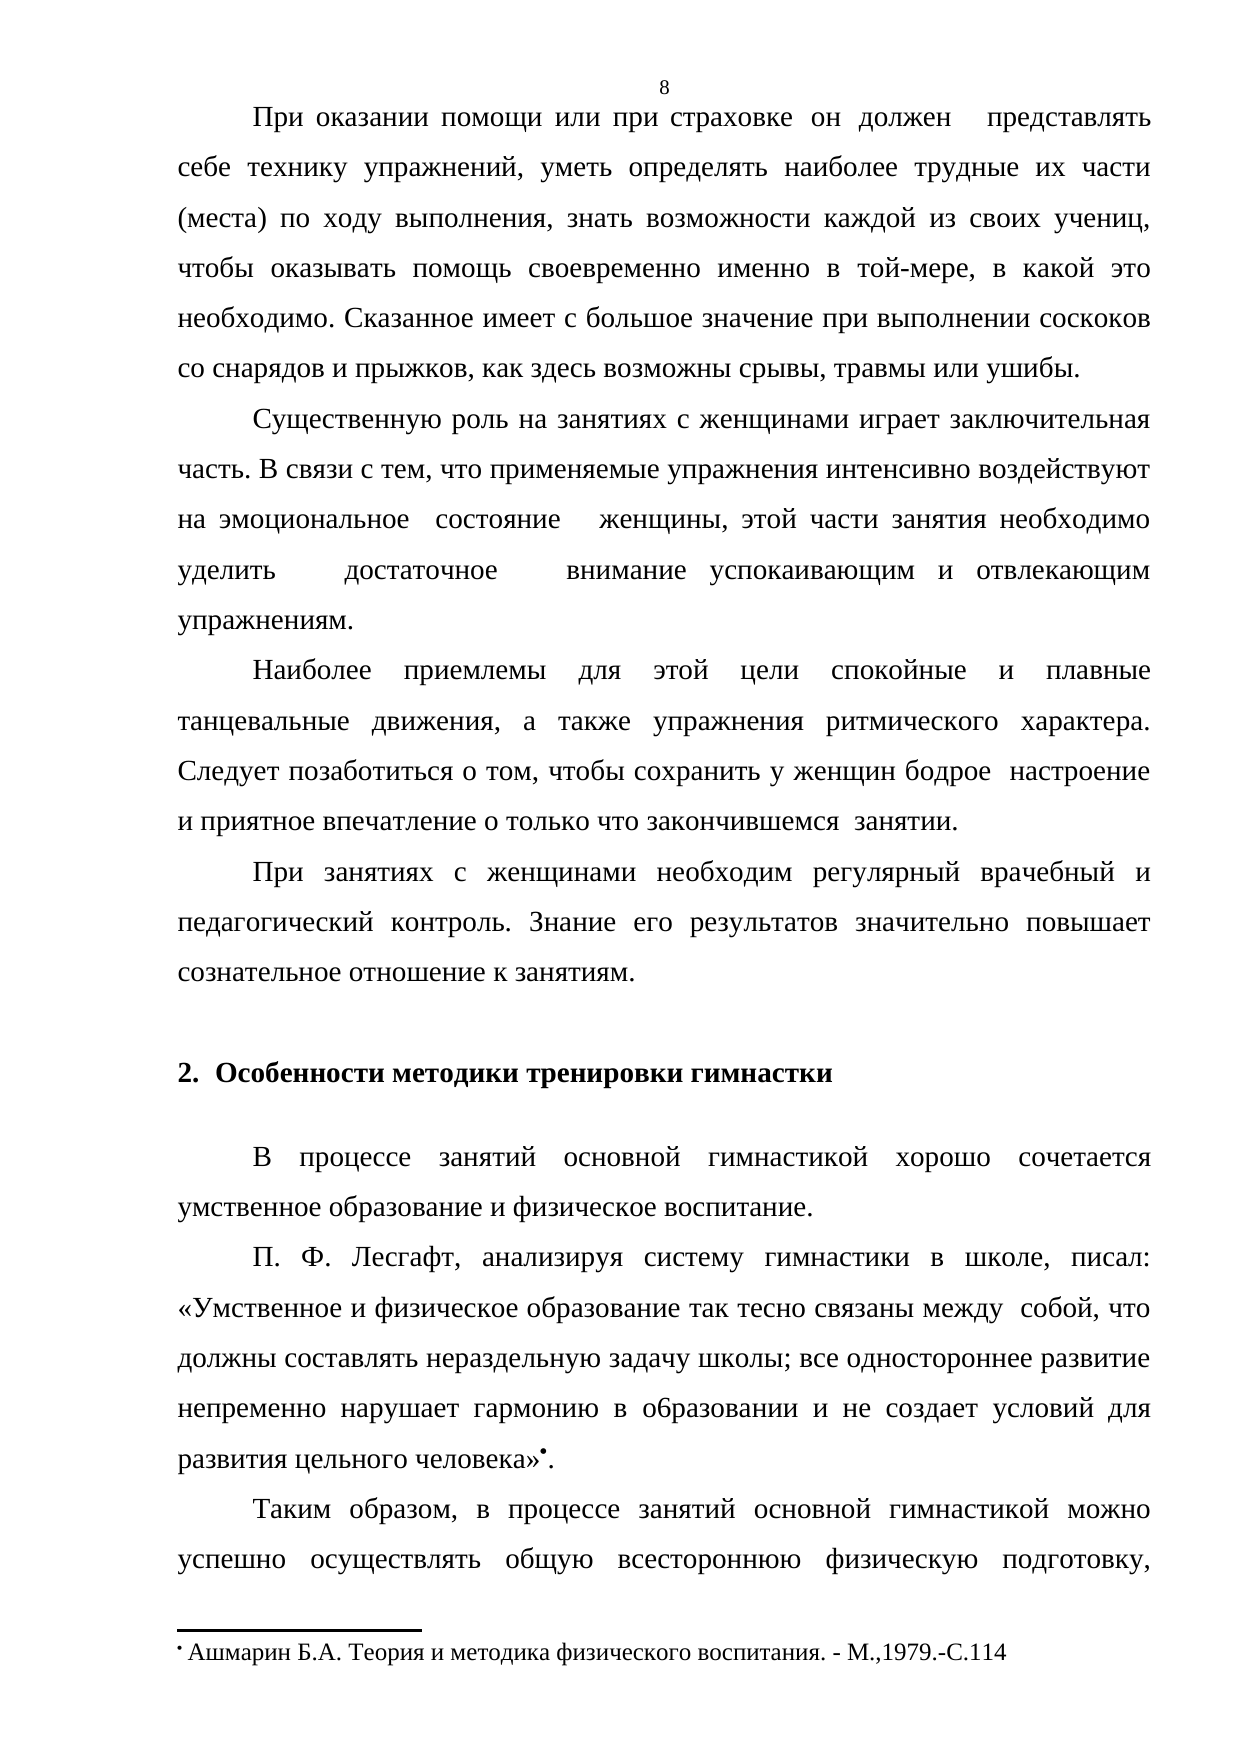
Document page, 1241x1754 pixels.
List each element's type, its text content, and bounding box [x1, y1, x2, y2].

text Наиболее приемлемы для этой цели спокойные и плавные танцевальные движения, а также упражнения ритмического характера. Следует позаботиться о том, чтобы сохранить у женщин бодрое настроение и приятное впечатление о только что закончившемся занятии. [177, 652, 1152, 837]
list Особенности методики тренировки гимнастки [177, 1055, 1152, 1088]
text П. Ф. Лесгафт, анализируя систему гимнастики в школе, писал: «Умственное и физическое образование так тесно связаны между собой, что должны составлять нераздельную задачу школы; все одностороннее развитие непременно нарушает гармонию в o6pазовании и не создает условий для развития цельного человека». [177, 1239, 1152, 1474]
text В процессе занятий основной гимнастикой хорошо сочетается умственное образование и физическое воспитание. [177, 1139, 1152, 1223]
text При занятиях с женщинами необходим регулярный врачебный и педагогический контроль. Знание его результатов значительно повышает сознательное отношение к занятиям. [177, 854, 1152, 988]
text Существенную роль на занятиях с женщинами играет заключительная часть. В связи с тем, что применяемые упражнения интенсивно воздействуют на эмоциональное состояние женщины, этой части занятия необходимо уделить достаточное внимание успокаивающим и отвлекающим упражнениям. [177, 401, 1152, 636]
text При оказании помощи или при страховке он должен представлять себе технику упражнений, уметь определять наиболее трудные их части (места) по ходу выполнения, знать возможности каждой из своих учениц, чтобы оказывать помощь своевременно именно в той-мере, в какой это необходимо. Сказанное имеет с большое значение при выполнении соскоков со снарядов и прыжков, как здесь возможны срывы, травмы или ушибы. [177, 99, 1152, 384]
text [177, 1491, 1152, 1575]
